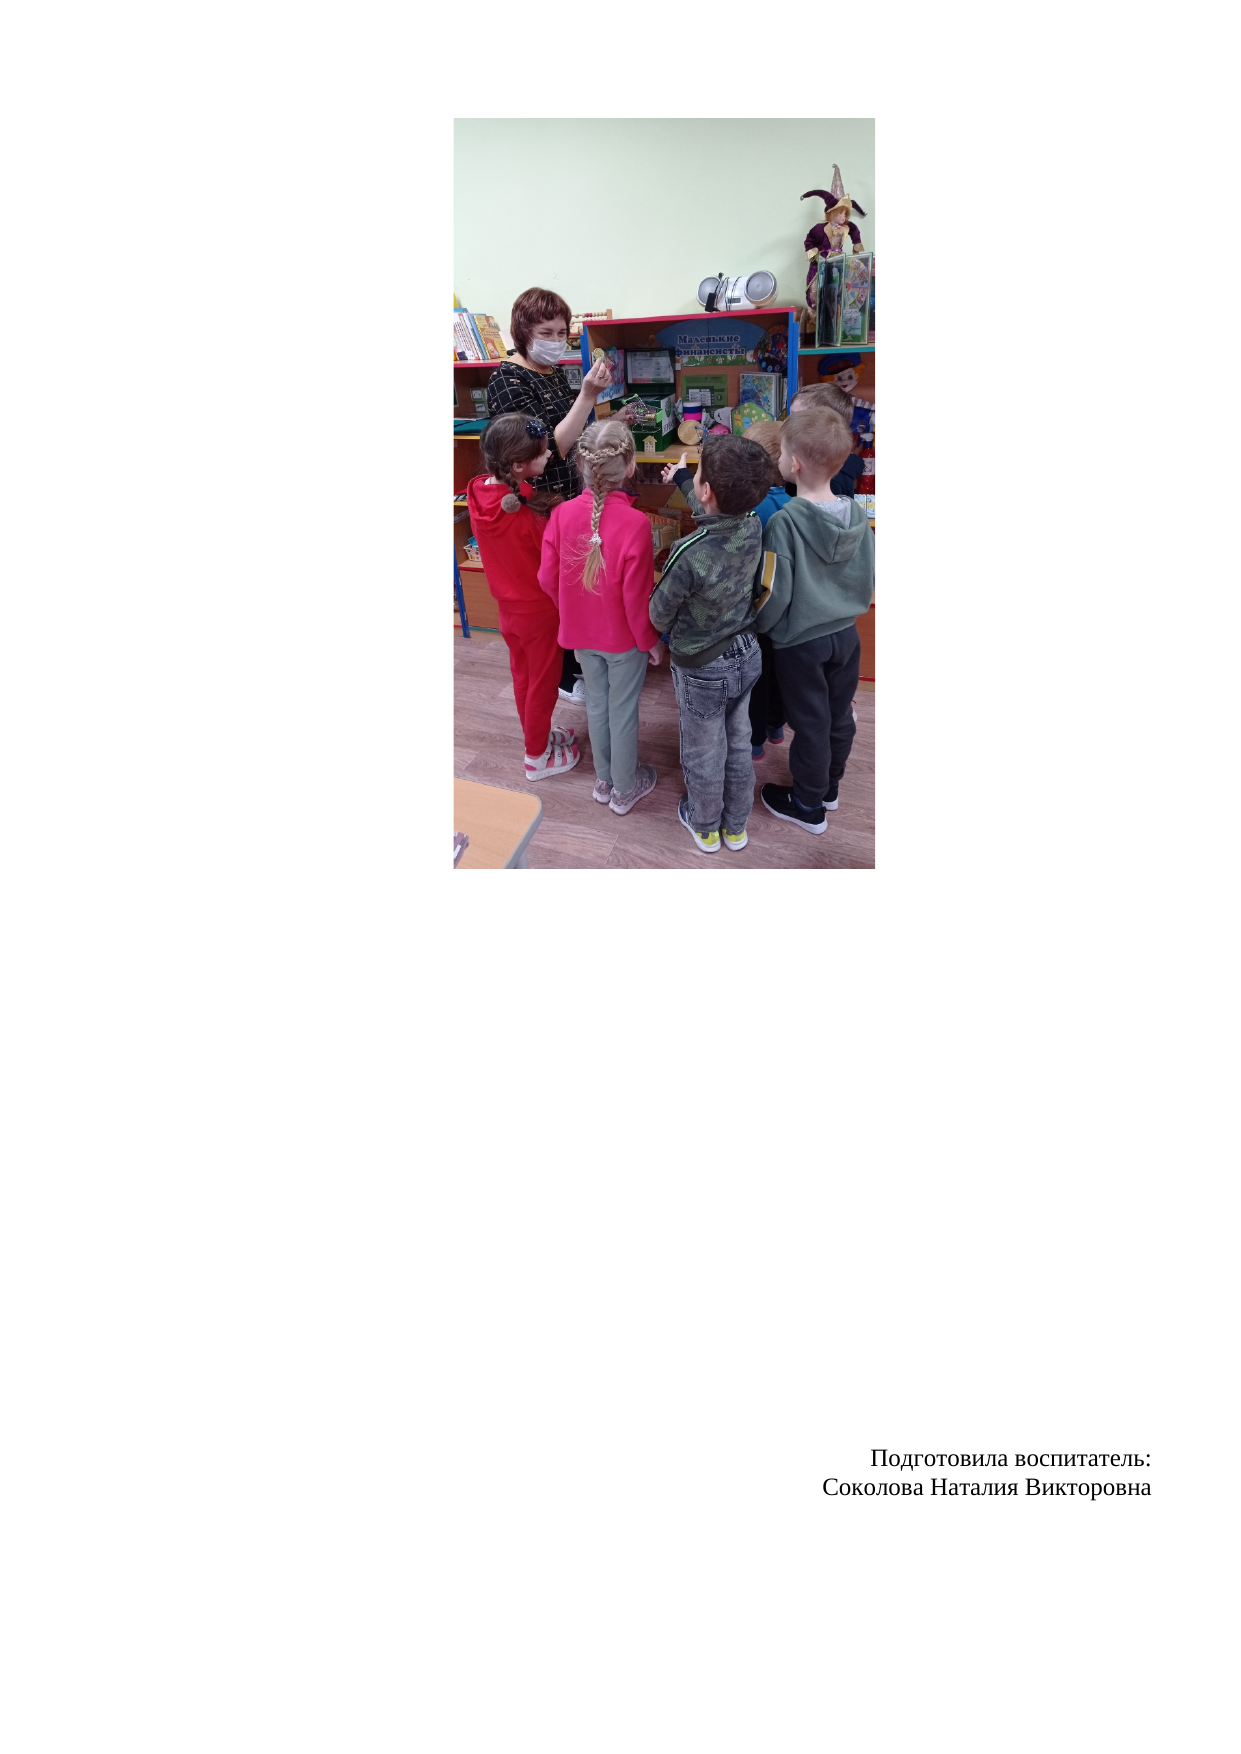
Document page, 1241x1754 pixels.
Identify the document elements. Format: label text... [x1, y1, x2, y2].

text Соколова Наталия Викторовна [177, 1472, 1152, 1501]
picture [453, 118, 876, 869]
text Подготовила воспитатель: [177, 1443, 1152, 1472]
